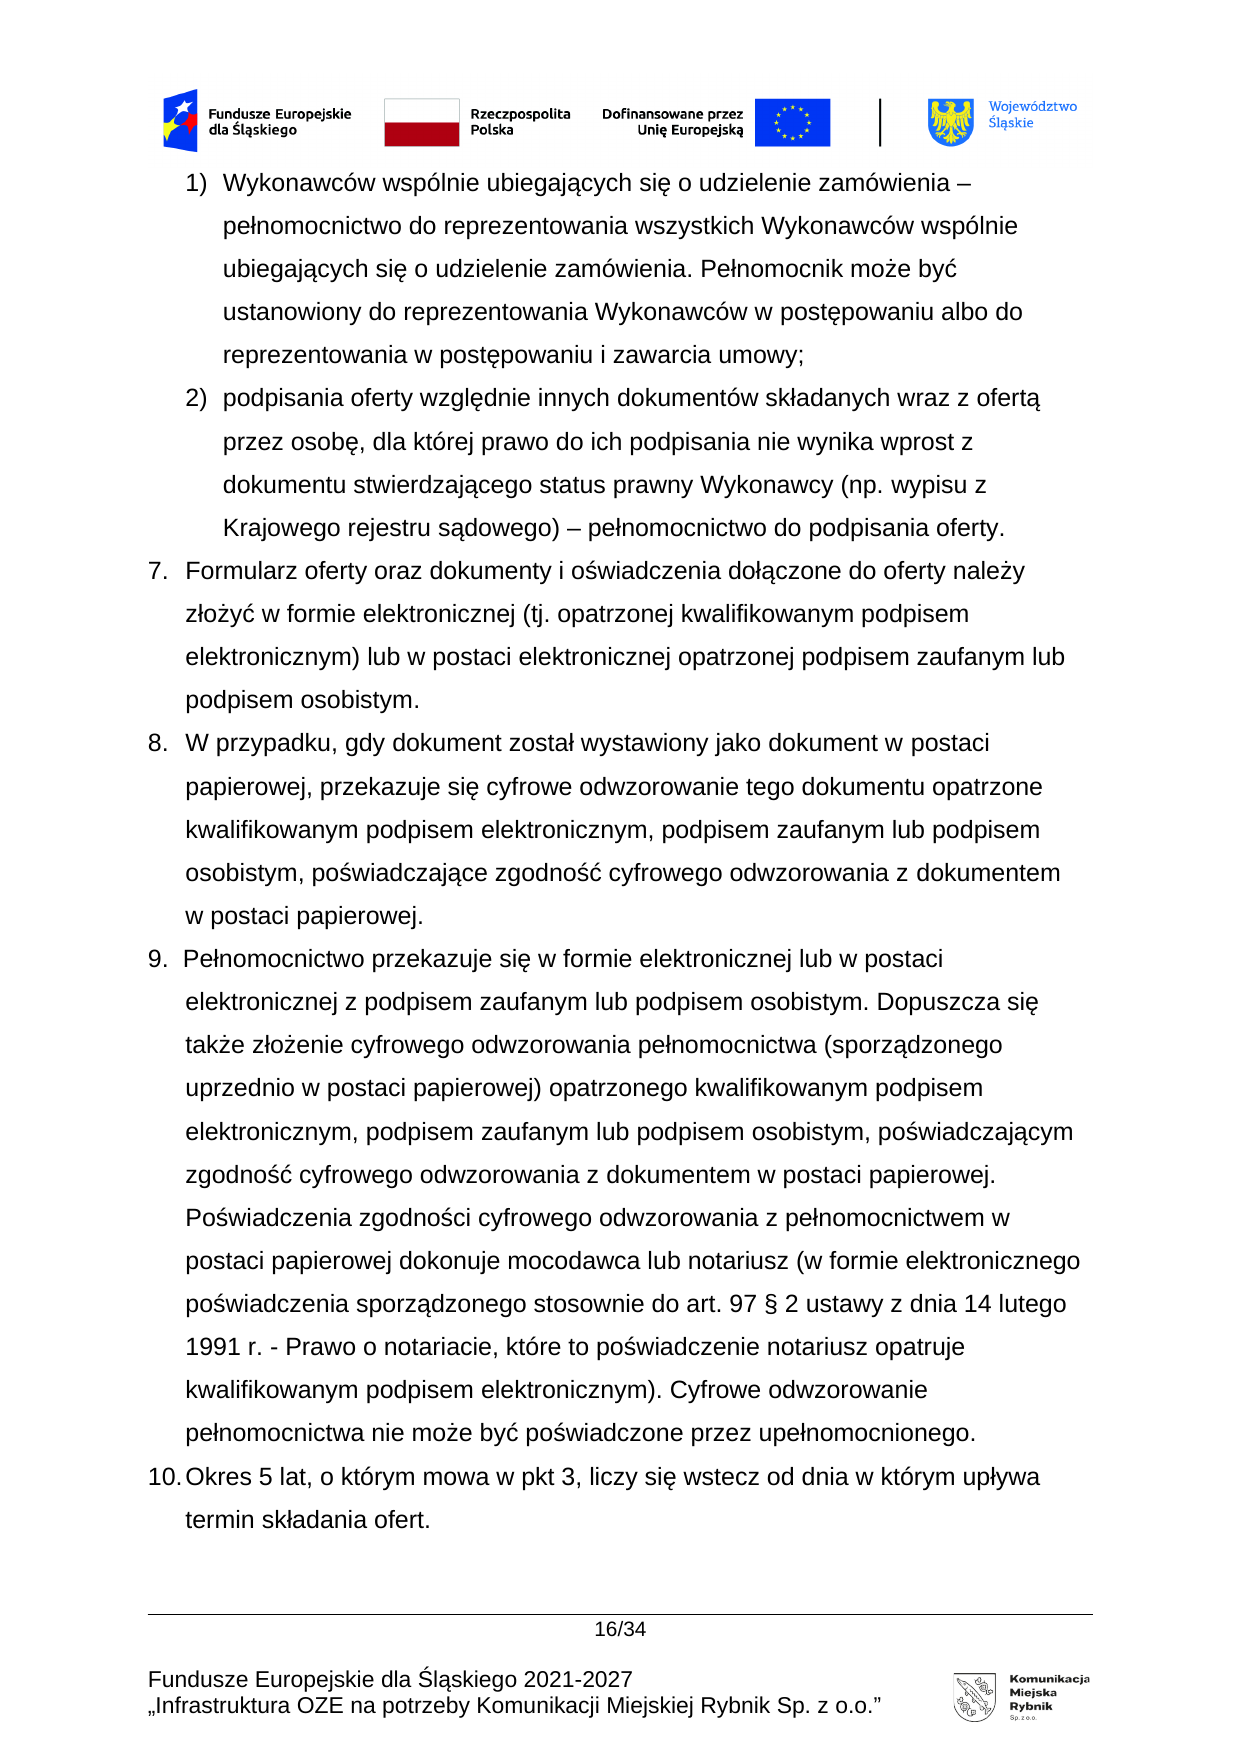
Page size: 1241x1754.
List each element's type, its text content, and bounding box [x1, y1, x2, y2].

list Okres 5 lat, o którym mowa w pkt 3, liczy się wstecz od dnia w którym upływa termin składania ofert. [148, 1461, 1093, 1533]
list podpisania oferty względnie innych dokumentów składanych wraz z ofertą przez osobę, dla której prawo do ich podpisania nie wynika wprost z dokumentu stwierdzającego status prawny Wykonawcy (np. wypisu z Krajowego rejestru sądowego) – pełnomocnictwo do podpisania oferty. [185, 383, 1093, 541]
list W przypadku, gdy dokument został wystawiony jako dokument w postaci papierowej, przekazuje się cyfrowe odwzorowanie tego dokumentu opatrzone kwalifikowanym podpisem elektronicznym, podpisem zaufanym lub podpisem osobistym, poświadczające zgodność cyfrowego odwzorowania z dokumentem w postaci papierowej. [148, 728, 1093, 929]
list Wykonawców wspólnie ubiegających się o udzielenie zamówienia – pełnomocnictwo do reprezentowania wszystkich Wykonawców wspólnie ubiegających się o udzielenie zamówienia. Pełnomocnik może być ustanowiony do reprezentowania Wykonawców w postępowaniu albo do reprezentowania w postępowaniu i zawarcia umowy; [185, 168, 1093, 369]
list Pełnomocnictwo przekazuje się w formie elektronicznej lub w postaci elektronicznej z podpisem zaufanym lub podpisem osobistym. Dopuszcza się także złożenie cyfrowego odwzorowania pełnomocnictwa (sporządzonego uprzednio w postaci papierowej) opatrzonego kwalifikowanym podpisem elektronicznym, podpisem zaufanym lub podpisem osobistym, poświadczającym zgodność cyfrowego odwzorowania z dokumentem w postaci papierowej. Poświadczenia zgodności cyfrowego odwzorowania z pełnomocnictwem w postaci papierowej dokonuje mocodawca lub notariusz (w formie elektronicznego poświadczenia sporządzonego stosownie do art. 97 § 2 ustawy z dnia 14 lutego 1991 r. - Prawo o notariacie, które to poświadczenie notariusz opatruje kwalifikowanym podpisem elektronicznym). Cyfrowe odwzorowanie pełnomocnictwa nie może być poświadczone przez upełnomocnionego. [148, 944, 1093, 1447]
list Formularz oferty oraz dokumenty i oświadczenia dołączone do oferty należy złożyć w formie elektronicznej (tj. opatrzonej kwalifikowanym podpisem elektronicznym) lub w postaci elektronicznej opatrzonej podpisem zaufanym lub podpisem osobistym. [148, 556, 1093, 714]
picture [147, 73, 1093, 168]
picture [953, 1673, 1090, 1722]
